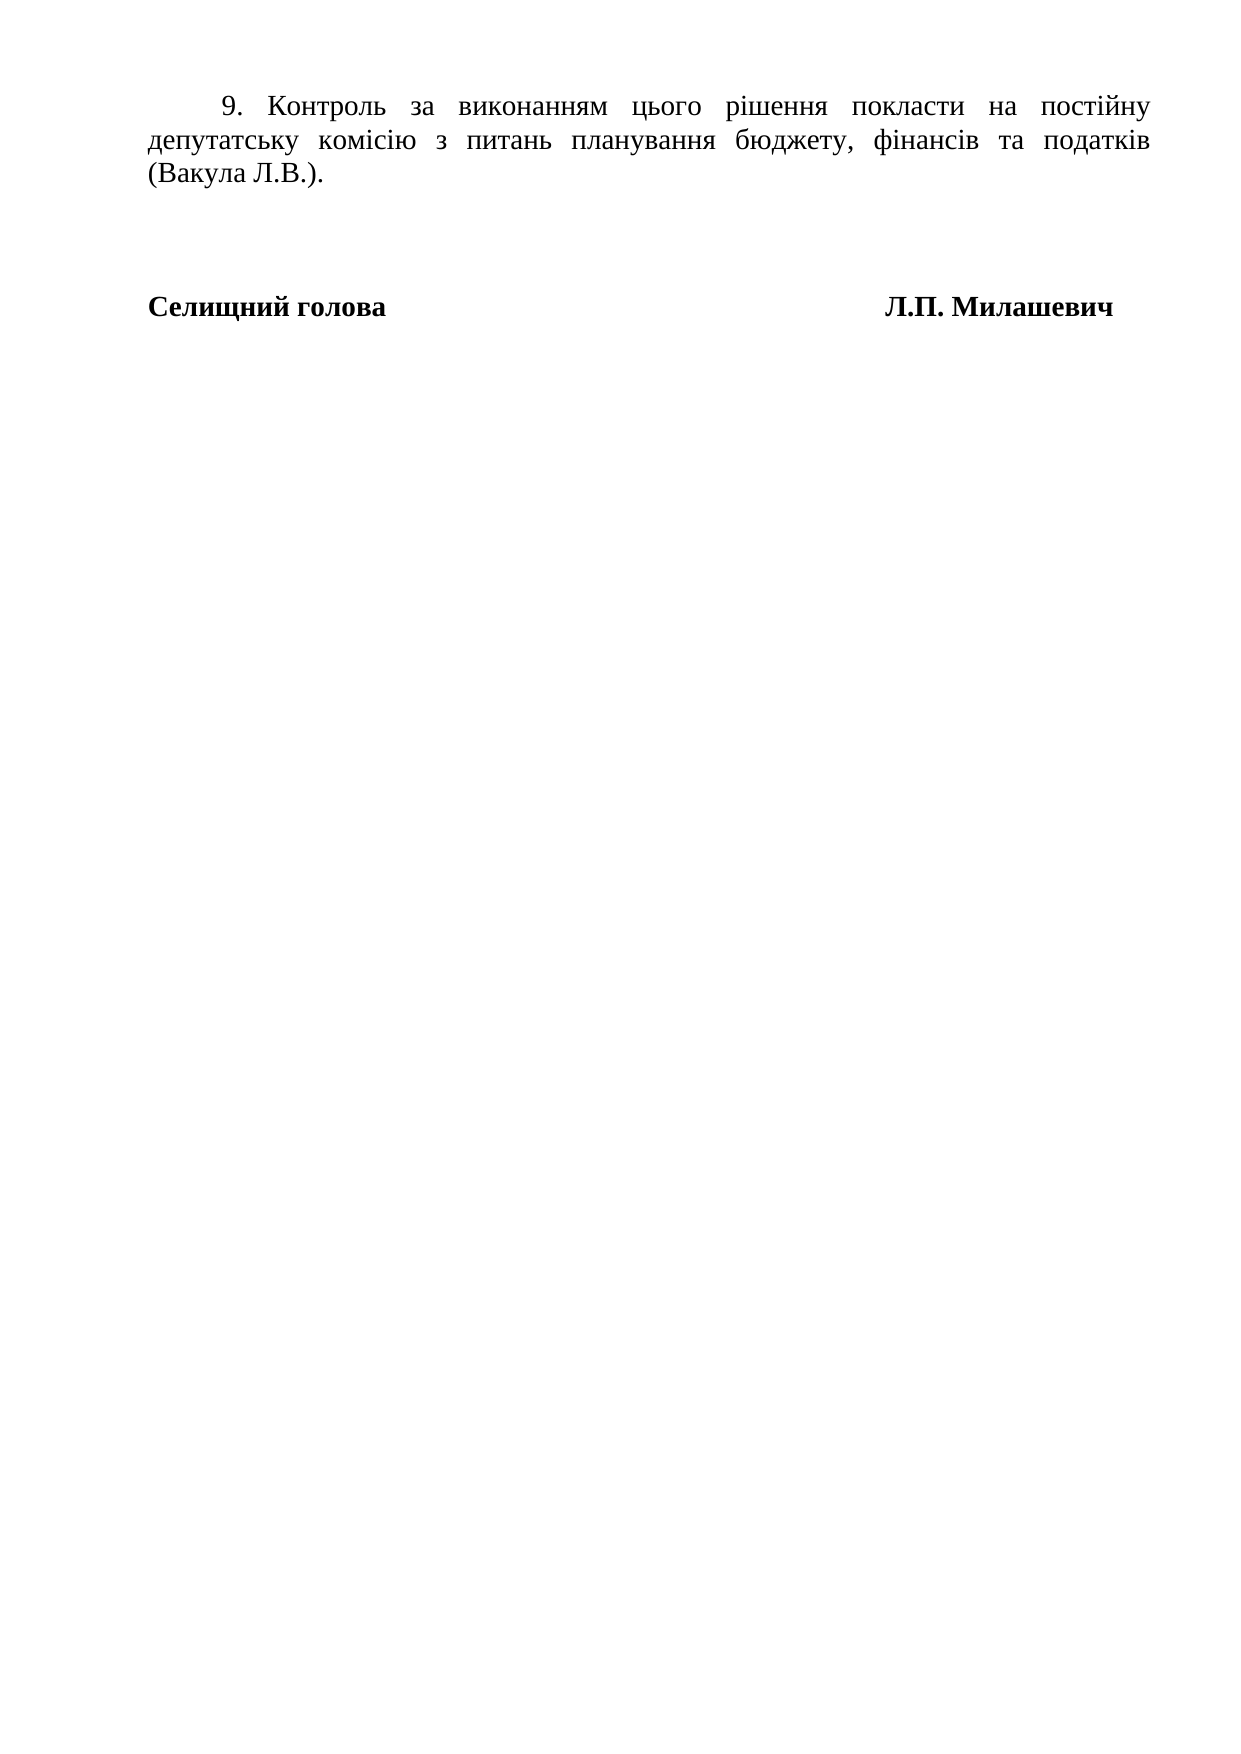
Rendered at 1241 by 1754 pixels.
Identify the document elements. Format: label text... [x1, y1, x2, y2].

text Селищний голова Л.П. Милашевич [148, 251, 1152, 323]
text 9. Контроль за виконанням цього рішення покласти на постійну депутатську комісію з питань планування бюджету, фінансів та податків (Вакула Л.В.). [148, 88, 1152, 189]
